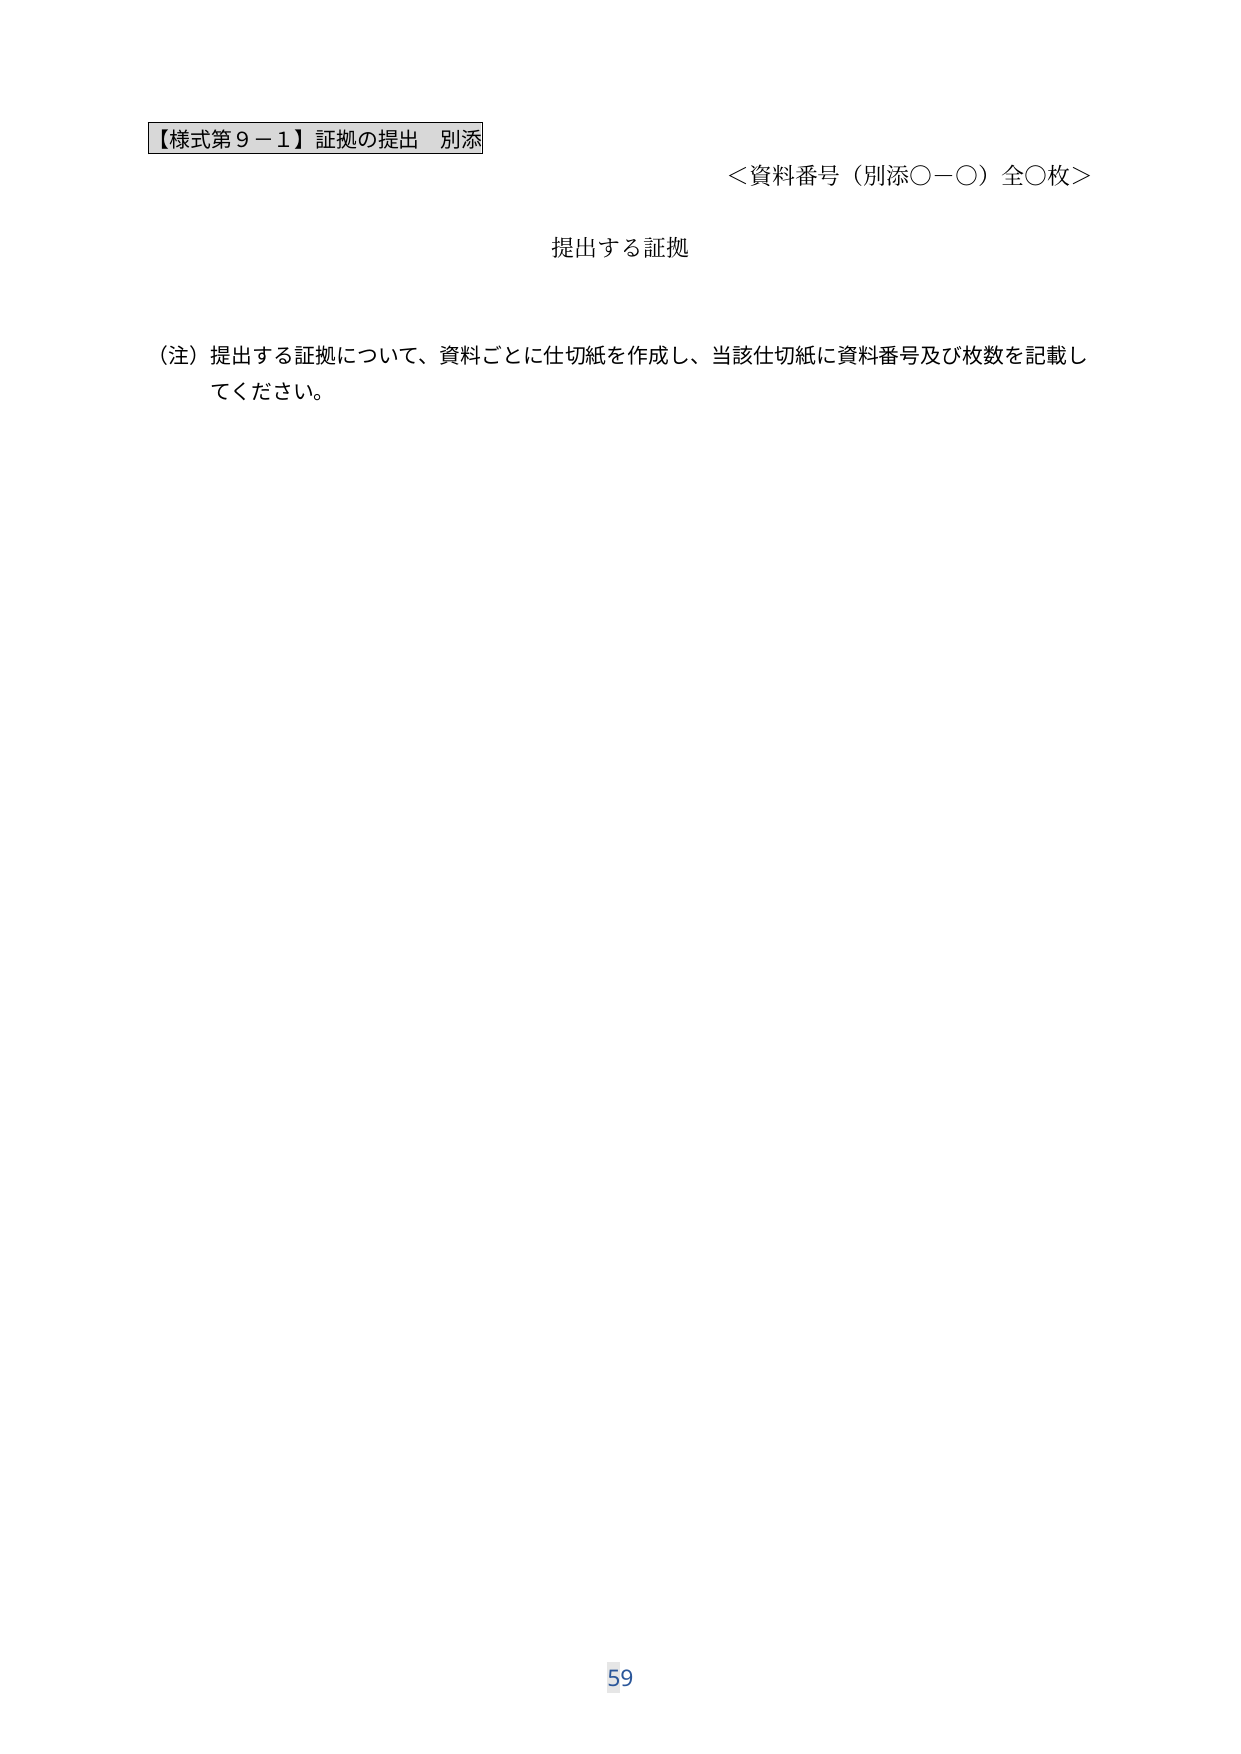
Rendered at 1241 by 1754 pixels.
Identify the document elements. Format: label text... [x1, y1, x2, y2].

text 提出する証拠 [148, 228, 1092, 264]
text （注）提出する証拠について、資料ごとに仕切紙を作成し、当該仕切紙に資料番号及び枚数を記載してください。 [148, 336, 1092, 408]
text ＜資料番号（別添○－○）全○枚＞ [148, 156, 1092, 192]
text 【様式第９－１】証拠の提出 別添 [148, 120, 1092, 156]
